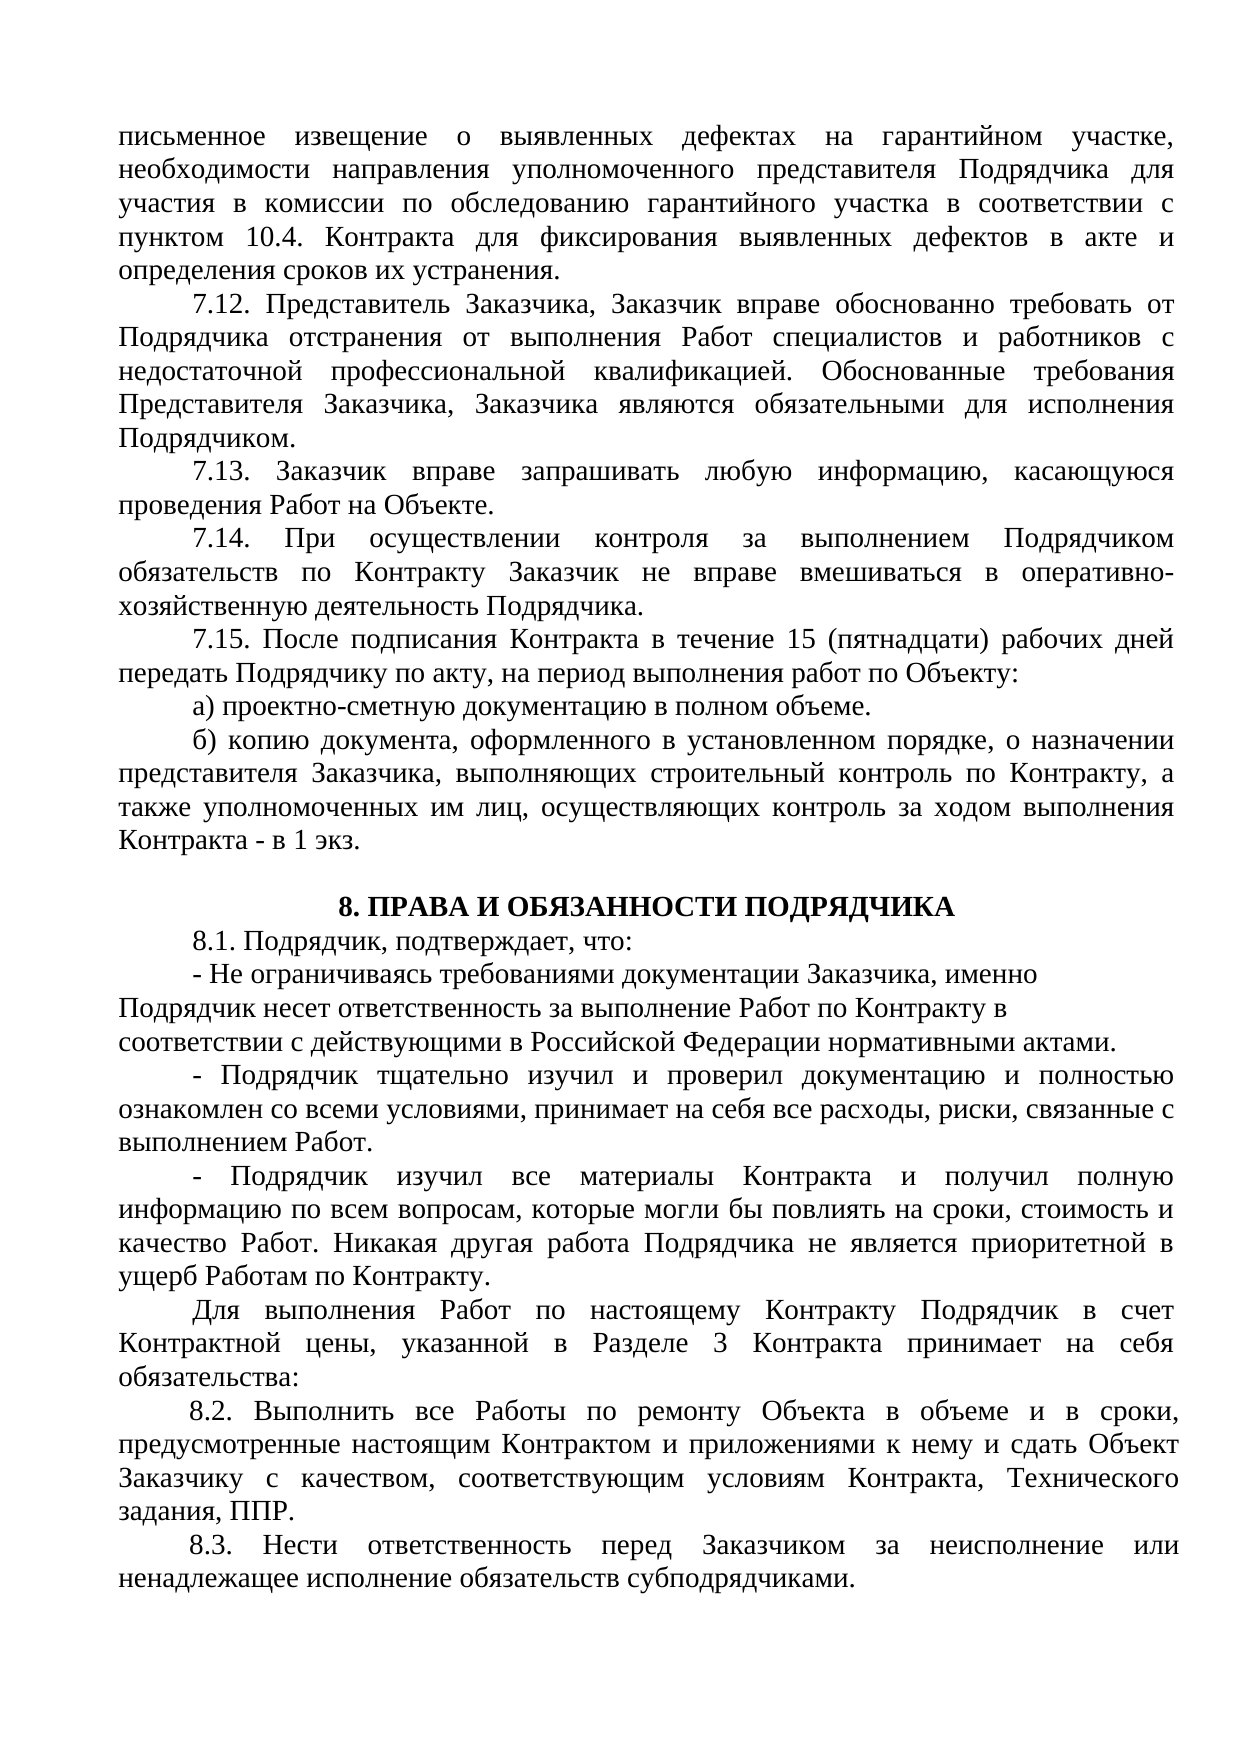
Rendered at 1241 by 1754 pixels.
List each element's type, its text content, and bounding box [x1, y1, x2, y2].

text - Не ограничиваясь требованиями документации Заказчика, именно Подрядчик несет ответственность за выполнение Работ по Контракту в соответствии с действующими в Российской Федерации нормативными актами. [118, 957, 1175, 1057]
text Для выполнения Работ по настоящему Контракту Подрядчик в счет Контрактной цены, указанной в Разделе 3 Контракта принимает на себя обязательства: [118, 1292, 1175, 1393]
text 8.1. Подрядчик, подтверждает, что: [118, 923, 1175, 957]
text 7.12. Представитель Заказчика, Заказчик вправе обоснованно требовать от Подрядчика отстранения от выполнения Работ специалистов и работников с недостаточной профессиональной квалификацией. Обоснованные требования Представителя Заказчика, Заказчика являются обязательными для исполнения Подрядчиком. [118, 286, 1175, 453]
text а) проектно-сметную документацию в полном объеме. [118, 688, 1175, 722]
text 8. ПРАВА И ОБЯЗАННОСТИ ПОДРЯДЧИКА [118, 889, 1175, 923]
text 7.15. После подписания Контракта в течение 15 (пятнадцати) рабочих дней передать Подрядчику по акту, на период выполнения работ по Объекту: [118, 621, 1175, 688]
text б) копию документа, оформленного в установленном порядке, о назначении представителя Заказчика, выполняющих строительный контроль по Контракту, а также уполномоченных им лиц, осуществляющих контроль за ходом выполнения Контракта - в 1 экз. [118, 722, 1175, 856]
text 7.14. При осуществлении контроля за выполнением Подрядчиком обязательств по Контракту Заказчик не вправе вмешиваться в оперативно-хозяйственную деятельность Подрядчика. [118, 521, 1175, 621]
text 7.13. Заказчик вправе запрашивать любую информацию, касающуюся проведения Работ на Объекте. [118, 453, 1175, 521]
text - Подрядчик тщательно изучил и проверил документацию и полностью ознакомлен со всеми условиями, принимает на себя все расходы, риски, связанные с выполнением Работ. [118, 1057, 1175, 1158]
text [118, 118, 1175, 286]
text - Подрядчик изучил все материалы Контракта и получил полную информацию по всем вопросам, которые могли бы повлиять на сроки, стоимость и качество Работ. Никакая другая работа Подрядчика не является приоритетной в ущерб Работам по Контракту. [118, 1158, 1175, 1292]
text 8.3. Нести ответственность перед Заказчиком за неисполнение или ненадлежащее исполнение обязательств субподрядчиками. [118, 1527, 1180, 1594]
text 8.2. Выполнить все Работы по ремонту Объекта в объеме и в сроки, предусмотренные настоящим Контрактом и приложениями к нему и сдать Объект Заказчику с качеством, соответствующим условиям Контракта, Технического задания, ППР. [118, 1393, 1180, 1527]
